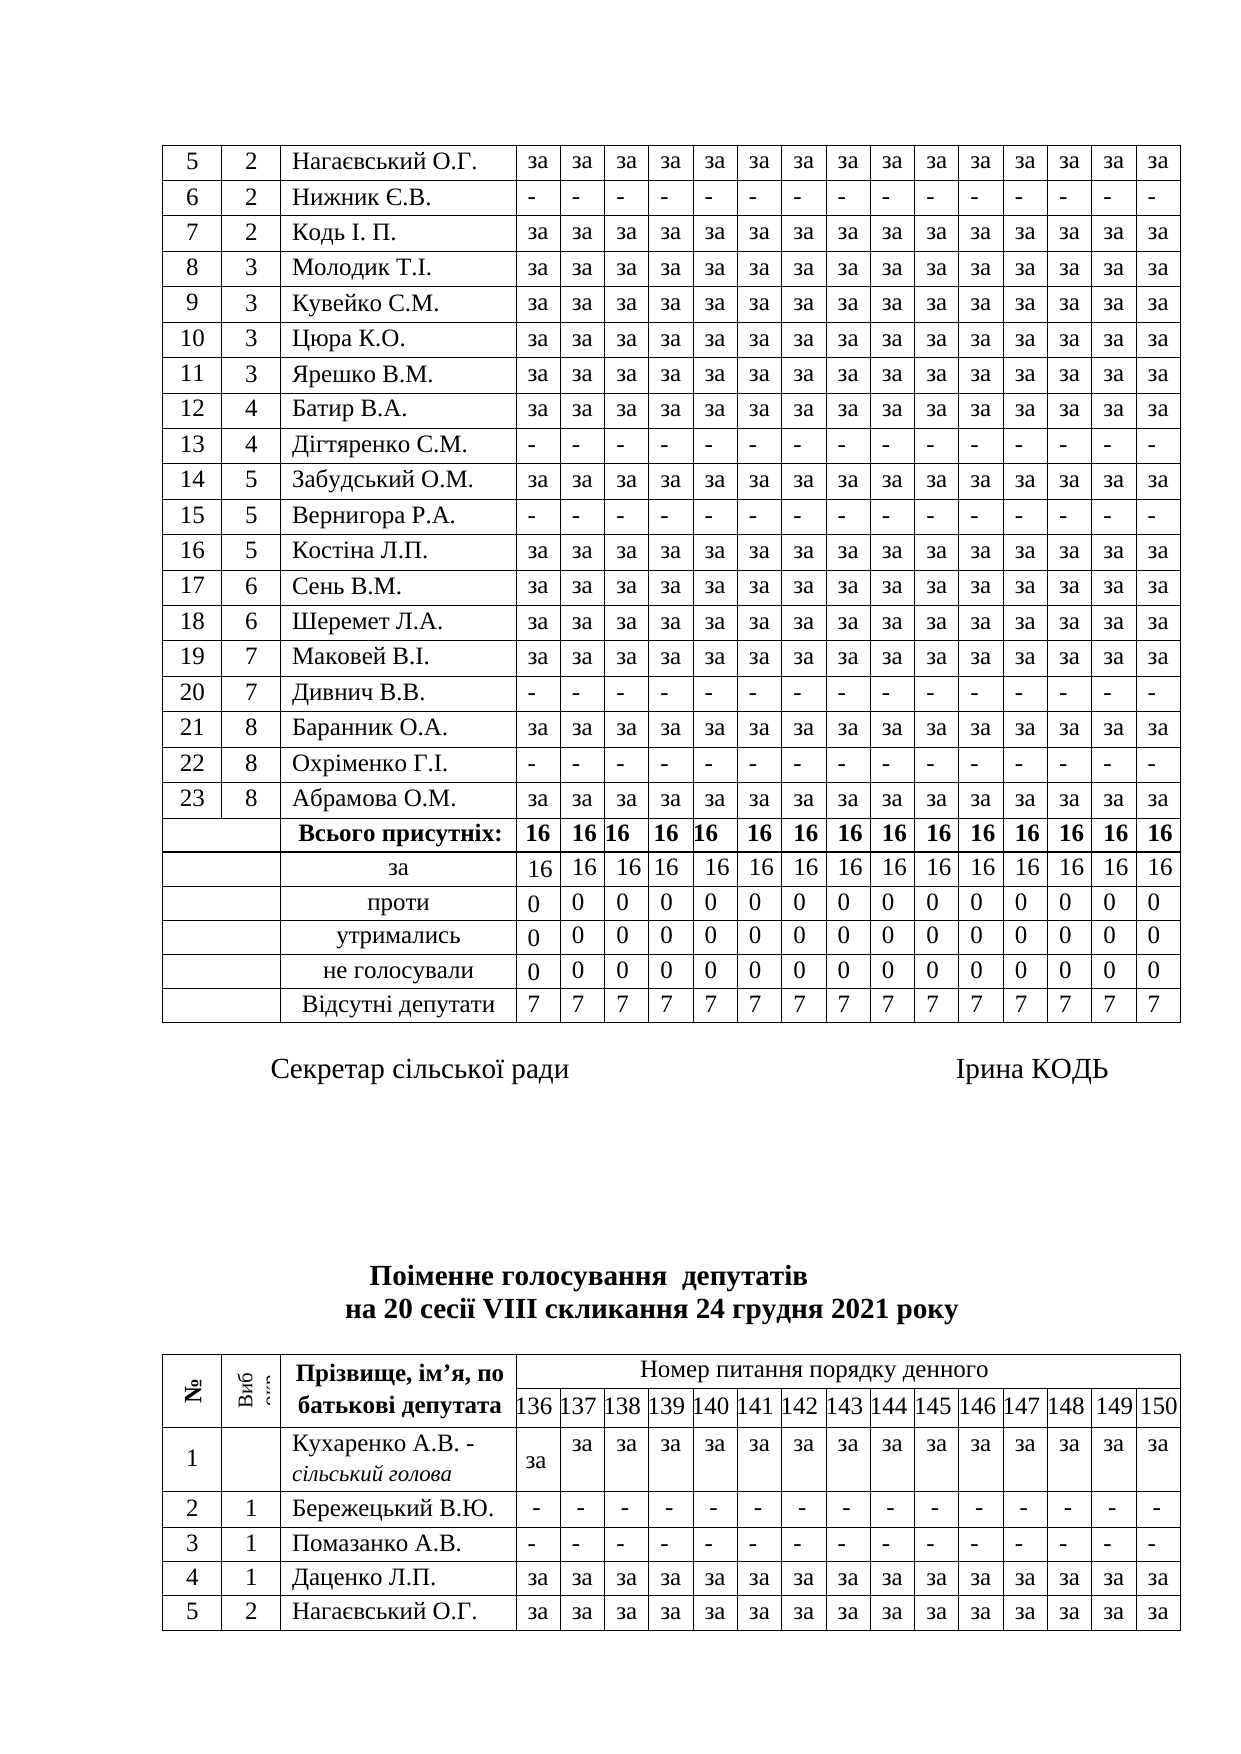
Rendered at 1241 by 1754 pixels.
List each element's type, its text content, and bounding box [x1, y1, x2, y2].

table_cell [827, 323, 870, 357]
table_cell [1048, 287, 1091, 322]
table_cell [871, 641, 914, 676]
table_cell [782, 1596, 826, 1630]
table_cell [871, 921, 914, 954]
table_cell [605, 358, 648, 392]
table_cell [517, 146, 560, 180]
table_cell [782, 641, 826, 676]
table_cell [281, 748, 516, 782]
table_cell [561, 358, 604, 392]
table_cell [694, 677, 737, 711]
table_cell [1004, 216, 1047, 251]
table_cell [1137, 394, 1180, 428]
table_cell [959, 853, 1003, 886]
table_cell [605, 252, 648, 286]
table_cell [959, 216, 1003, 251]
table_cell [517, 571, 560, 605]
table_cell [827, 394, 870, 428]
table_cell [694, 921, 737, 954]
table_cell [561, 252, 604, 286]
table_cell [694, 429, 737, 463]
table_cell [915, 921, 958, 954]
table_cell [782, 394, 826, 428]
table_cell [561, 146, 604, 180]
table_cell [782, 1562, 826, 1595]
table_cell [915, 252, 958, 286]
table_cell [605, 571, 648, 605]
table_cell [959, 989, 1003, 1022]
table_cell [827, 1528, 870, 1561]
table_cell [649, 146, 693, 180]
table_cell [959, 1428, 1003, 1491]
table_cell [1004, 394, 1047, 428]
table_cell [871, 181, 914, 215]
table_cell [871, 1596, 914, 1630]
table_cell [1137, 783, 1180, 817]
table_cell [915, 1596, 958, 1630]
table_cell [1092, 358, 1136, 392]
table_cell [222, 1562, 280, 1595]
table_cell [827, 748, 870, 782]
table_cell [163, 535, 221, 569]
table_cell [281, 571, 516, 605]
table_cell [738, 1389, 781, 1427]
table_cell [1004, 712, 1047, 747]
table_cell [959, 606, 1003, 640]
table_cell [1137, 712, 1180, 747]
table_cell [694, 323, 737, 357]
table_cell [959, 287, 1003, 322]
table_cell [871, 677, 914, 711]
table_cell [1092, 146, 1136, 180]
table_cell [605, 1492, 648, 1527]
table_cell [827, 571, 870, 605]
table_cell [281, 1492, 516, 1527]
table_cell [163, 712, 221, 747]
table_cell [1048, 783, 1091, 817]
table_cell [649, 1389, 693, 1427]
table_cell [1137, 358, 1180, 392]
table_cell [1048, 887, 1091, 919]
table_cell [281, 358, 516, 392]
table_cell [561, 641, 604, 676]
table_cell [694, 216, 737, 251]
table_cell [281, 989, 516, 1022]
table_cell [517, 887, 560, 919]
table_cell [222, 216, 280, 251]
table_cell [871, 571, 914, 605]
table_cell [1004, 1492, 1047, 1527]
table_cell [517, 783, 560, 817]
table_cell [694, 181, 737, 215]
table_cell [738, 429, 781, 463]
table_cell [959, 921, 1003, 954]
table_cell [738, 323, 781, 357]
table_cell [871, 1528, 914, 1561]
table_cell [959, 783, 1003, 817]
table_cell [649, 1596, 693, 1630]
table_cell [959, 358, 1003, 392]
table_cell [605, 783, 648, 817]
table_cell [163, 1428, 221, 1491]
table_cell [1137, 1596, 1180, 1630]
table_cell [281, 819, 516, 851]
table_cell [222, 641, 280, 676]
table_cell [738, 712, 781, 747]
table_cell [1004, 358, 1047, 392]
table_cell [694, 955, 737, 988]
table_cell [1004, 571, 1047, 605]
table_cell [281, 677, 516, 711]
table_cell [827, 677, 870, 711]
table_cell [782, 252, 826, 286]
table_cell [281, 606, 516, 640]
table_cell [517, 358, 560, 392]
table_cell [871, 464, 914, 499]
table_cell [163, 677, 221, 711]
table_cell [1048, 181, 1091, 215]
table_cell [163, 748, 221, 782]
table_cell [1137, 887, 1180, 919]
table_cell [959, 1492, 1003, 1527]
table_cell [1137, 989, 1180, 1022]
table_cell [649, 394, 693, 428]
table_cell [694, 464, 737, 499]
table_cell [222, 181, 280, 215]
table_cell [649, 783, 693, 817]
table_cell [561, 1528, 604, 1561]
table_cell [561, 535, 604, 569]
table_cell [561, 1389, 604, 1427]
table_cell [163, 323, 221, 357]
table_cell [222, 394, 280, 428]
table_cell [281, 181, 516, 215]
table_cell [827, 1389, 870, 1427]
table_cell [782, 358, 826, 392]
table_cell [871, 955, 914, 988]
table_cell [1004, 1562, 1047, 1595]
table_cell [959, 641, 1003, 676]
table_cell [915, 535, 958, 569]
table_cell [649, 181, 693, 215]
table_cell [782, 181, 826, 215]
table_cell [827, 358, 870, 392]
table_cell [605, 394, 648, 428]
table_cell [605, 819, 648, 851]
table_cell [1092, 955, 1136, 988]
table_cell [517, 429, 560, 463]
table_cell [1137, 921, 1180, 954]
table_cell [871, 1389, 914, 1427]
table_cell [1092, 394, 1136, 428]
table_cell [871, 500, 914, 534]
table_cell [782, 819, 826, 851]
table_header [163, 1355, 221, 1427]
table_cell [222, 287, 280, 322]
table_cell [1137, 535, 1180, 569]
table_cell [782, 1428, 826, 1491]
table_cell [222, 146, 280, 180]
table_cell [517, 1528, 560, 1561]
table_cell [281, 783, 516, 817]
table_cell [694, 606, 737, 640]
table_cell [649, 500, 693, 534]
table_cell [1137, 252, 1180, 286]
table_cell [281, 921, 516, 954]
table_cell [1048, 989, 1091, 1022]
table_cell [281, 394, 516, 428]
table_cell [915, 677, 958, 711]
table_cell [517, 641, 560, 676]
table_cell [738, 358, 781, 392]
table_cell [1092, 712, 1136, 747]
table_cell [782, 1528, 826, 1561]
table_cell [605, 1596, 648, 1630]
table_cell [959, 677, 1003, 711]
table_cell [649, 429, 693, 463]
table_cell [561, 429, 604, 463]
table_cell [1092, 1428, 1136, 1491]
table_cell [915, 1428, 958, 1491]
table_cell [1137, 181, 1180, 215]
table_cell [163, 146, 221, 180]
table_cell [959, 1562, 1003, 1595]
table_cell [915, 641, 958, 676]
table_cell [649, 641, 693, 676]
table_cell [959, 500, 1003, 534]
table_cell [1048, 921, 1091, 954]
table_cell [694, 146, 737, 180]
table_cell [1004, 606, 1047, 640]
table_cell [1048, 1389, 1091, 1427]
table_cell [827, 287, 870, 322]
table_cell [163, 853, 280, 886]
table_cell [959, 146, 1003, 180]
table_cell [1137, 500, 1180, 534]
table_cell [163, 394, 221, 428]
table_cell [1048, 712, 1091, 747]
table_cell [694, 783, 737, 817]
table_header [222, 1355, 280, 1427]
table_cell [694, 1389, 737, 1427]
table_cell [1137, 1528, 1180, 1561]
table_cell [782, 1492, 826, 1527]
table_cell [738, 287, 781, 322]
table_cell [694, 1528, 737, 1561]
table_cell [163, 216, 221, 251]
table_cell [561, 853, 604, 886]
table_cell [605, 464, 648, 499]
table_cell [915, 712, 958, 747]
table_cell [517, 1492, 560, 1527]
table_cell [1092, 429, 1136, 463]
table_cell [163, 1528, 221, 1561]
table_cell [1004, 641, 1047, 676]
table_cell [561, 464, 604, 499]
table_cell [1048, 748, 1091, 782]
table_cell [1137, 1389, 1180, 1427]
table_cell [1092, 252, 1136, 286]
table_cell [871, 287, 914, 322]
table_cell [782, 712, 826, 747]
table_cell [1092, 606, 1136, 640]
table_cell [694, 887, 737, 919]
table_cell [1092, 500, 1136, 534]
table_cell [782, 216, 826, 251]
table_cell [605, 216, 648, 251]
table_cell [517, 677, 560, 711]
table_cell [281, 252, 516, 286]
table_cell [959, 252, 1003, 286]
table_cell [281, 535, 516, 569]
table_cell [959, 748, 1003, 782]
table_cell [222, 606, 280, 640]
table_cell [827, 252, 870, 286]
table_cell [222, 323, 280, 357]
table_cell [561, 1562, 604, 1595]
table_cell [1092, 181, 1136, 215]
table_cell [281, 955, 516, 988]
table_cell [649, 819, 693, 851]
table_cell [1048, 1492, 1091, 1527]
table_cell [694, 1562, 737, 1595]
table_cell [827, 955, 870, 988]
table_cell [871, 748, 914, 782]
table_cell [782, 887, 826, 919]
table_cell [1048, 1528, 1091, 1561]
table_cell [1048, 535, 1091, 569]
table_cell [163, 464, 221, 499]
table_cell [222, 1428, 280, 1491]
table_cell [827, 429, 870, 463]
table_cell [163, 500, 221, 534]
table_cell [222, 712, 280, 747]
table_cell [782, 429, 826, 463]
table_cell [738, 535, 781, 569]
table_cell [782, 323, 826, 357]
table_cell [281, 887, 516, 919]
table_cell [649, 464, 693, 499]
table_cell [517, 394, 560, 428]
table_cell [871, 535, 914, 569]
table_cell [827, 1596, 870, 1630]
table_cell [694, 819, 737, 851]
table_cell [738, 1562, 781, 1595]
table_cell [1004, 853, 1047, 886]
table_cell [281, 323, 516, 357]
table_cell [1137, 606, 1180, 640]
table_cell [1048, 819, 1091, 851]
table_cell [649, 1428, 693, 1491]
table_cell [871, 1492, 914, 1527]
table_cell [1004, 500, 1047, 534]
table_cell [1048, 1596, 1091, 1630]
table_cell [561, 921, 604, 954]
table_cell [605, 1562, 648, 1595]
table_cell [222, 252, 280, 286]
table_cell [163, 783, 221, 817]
text на 20 сесії VІІІ скликання 24 грудня 2021 року [177, 1291, 1211, 1325]
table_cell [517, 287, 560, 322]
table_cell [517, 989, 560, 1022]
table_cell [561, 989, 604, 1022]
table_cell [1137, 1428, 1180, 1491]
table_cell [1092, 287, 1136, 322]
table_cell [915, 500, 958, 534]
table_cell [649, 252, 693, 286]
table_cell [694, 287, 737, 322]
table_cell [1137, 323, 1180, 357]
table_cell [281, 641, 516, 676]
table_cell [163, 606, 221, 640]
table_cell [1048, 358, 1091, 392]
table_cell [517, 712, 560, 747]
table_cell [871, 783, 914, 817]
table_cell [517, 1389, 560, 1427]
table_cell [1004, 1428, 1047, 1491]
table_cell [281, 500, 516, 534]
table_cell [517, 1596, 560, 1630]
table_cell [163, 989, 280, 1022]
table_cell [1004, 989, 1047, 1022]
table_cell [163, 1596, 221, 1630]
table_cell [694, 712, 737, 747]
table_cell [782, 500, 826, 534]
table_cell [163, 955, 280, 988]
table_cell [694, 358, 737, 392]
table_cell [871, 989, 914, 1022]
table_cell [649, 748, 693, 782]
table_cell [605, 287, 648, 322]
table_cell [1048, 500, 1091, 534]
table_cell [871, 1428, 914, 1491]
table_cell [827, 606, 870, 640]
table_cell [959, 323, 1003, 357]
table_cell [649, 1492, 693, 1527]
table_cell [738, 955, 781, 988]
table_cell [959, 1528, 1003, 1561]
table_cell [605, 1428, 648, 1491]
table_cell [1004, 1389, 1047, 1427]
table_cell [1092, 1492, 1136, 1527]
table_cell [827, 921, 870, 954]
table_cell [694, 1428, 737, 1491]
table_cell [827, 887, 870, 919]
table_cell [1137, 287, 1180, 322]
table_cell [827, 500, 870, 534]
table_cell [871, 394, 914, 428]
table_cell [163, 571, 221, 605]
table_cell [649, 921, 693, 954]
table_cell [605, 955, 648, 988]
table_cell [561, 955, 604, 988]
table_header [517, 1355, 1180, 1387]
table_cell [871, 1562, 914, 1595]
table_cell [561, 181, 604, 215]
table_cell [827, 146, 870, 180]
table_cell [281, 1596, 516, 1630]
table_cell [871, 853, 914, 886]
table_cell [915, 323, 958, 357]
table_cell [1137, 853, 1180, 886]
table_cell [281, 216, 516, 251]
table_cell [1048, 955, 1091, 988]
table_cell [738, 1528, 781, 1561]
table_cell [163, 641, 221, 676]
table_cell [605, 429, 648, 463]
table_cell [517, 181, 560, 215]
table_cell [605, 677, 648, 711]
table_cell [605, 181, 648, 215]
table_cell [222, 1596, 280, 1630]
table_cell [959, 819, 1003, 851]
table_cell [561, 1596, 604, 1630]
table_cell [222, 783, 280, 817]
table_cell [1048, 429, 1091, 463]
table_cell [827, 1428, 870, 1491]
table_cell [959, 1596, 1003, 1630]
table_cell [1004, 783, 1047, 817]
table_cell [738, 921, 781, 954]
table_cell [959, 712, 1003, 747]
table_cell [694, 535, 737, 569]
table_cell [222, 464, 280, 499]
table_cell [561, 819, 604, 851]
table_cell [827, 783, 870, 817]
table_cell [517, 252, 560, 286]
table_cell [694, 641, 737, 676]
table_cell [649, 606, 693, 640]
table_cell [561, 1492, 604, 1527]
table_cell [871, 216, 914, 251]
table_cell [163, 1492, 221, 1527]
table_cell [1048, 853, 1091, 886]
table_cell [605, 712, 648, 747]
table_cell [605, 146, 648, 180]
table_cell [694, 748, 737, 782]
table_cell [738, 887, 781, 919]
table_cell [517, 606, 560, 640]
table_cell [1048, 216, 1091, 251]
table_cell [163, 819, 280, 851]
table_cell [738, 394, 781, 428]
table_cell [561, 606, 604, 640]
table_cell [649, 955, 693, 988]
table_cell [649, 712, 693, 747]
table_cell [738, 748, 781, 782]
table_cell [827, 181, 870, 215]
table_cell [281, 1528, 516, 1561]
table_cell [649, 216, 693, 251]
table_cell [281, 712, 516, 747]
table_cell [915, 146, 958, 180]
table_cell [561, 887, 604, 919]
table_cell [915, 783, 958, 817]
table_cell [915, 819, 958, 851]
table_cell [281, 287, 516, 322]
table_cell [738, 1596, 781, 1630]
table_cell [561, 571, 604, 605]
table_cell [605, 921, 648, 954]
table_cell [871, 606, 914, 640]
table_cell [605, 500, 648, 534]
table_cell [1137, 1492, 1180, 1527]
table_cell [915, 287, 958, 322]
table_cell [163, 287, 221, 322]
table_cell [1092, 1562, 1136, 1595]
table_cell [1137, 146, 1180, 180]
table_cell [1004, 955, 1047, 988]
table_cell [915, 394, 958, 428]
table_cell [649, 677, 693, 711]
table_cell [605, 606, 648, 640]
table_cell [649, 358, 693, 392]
text Секретар сільської ради Ірина КОДЬ [44, 1052, 1211, 1085]
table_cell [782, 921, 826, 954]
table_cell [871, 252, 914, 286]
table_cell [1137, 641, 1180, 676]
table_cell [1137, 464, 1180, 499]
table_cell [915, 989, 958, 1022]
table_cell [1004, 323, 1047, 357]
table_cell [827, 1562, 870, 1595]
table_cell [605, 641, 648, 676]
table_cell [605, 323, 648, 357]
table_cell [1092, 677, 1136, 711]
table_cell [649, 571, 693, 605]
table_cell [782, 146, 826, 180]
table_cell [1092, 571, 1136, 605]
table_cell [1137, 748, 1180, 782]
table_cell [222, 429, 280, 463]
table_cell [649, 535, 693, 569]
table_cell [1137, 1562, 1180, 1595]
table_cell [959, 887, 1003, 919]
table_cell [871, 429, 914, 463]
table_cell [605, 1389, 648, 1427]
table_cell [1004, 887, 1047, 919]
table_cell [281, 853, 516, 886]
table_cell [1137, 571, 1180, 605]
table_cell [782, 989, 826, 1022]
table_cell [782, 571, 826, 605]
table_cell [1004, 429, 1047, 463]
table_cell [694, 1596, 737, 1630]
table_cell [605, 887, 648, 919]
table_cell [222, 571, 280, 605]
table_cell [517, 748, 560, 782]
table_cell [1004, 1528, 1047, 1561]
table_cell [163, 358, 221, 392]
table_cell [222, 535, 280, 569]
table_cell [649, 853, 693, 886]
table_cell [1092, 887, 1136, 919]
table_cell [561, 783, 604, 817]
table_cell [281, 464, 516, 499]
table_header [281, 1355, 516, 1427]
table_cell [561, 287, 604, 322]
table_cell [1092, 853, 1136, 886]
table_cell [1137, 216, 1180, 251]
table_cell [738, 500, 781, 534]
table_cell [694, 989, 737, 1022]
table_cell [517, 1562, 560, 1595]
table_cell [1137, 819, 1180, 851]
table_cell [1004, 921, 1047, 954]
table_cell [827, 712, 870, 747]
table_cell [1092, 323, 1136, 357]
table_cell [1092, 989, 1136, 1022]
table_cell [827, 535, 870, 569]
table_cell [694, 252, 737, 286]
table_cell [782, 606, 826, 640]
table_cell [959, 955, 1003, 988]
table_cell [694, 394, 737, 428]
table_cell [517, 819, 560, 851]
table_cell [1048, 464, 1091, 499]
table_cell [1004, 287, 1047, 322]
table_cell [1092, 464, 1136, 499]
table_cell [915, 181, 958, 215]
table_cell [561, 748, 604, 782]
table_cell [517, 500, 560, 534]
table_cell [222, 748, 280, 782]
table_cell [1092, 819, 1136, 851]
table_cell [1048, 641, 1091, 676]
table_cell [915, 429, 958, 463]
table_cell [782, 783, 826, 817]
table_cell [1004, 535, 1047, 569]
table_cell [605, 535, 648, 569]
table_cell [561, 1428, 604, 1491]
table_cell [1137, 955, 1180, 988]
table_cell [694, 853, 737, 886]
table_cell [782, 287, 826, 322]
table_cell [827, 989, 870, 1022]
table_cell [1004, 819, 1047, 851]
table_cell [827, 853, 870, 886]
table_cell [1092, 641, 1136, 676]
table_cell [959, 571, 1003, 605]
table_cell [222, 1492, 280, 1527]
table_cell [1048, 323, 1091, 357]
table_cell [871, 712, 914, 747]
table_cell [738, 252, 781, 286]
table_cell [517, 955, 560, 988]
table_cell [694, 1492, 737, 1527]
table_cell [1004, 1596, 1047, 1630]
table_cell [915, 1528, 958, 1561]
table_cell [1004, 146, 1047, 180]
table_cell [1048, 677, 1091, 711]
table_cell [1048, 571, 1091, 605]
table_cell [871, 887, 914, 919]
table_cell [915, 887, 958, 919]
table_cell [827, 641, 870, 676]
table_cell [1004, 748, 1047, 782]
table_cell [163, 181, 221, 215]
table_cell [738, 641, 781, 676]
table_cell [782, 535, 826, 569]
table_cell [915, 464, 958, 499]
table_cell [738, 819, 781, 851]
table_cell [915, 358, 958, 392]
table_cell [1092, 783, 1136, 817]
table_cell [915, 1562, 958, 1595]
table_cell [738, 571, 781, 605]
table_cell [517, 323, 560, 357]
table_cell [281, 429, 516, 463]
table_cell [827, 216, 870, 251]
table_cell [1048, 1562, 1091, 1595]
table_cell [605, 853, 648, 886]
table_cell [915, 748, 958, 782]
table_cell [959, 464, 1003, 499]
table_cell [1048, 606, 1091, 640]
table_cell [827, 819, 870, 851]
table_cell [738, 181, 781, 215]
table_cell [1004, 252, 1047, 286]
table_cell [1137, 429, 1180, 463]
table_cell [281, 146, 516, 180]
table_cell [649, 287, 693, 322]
text Поіменне голосування депутатів [44, 1258, 1211, 1291]
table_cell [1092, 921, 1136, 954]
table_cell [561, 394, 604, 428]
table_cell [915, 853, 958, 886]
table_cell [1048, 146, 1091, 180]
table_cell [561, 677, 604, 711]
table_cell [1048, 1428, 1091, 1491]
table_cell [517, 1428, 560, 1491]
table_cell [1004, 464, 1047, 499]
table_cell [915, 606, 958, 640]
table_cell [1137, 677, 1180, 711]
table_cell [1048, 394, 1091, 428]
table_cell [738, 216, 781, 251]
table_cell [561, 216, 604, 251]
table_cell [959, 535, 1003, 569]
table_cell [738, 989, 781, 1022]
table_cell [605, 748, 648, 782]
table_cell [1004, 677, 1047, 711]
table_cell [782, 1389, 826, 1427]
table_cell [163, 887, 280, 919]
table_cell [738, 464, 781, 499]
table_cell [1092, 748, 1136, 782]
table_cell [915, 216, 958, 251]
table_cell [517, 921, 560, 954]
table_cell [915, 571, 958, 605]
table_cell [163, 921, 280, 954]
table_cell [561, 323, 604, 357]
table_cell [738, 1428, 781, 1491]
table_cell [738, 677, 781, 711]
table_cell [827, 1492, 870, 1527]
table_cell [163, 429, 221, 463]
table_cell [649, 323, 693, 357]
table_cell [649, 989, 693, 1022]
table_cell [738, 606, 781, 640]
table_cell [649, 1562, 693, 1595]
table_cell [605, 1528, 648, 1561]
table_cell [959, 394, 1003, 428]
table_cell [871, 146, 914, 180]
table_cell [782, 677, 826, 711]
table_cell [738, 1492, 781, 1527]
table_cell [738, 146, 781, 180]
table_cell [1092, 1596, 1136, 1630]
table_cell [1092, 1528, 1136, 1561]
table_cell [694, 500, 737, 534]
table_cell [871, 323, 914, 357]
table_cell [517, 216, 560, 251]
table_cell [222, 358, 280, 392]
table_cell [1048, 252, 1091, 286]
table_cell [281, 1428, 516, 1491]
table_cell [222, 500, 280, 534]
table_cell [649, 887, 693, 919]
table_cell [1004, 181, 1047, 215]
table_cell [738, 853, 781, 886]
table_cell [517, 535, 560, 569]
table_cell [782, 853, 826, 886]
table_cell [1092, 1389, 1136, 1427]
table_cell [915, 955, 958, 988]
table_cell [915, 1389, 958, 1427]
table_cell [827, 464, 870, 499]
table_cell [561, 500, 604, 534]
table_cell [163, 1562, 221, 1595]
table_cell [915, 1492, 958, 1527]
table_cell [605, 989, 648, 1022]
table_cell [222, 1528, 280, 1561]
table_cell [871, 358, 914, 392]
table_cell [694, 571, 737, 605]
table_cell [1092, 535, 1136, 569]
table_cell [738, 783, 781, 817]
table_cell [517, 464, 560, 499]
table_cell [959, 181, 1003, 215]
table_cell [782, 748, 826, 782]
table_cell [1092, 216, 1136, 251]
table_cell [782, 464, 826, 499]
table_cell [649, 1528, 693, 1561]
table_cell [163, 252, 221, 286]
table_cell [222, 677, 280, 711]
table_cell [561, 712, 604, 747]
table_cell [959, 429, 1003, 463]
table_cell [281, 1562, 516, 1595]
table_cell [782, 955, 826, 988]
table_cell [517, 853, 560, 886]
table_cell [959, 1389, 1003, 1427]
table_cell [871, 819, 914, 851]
